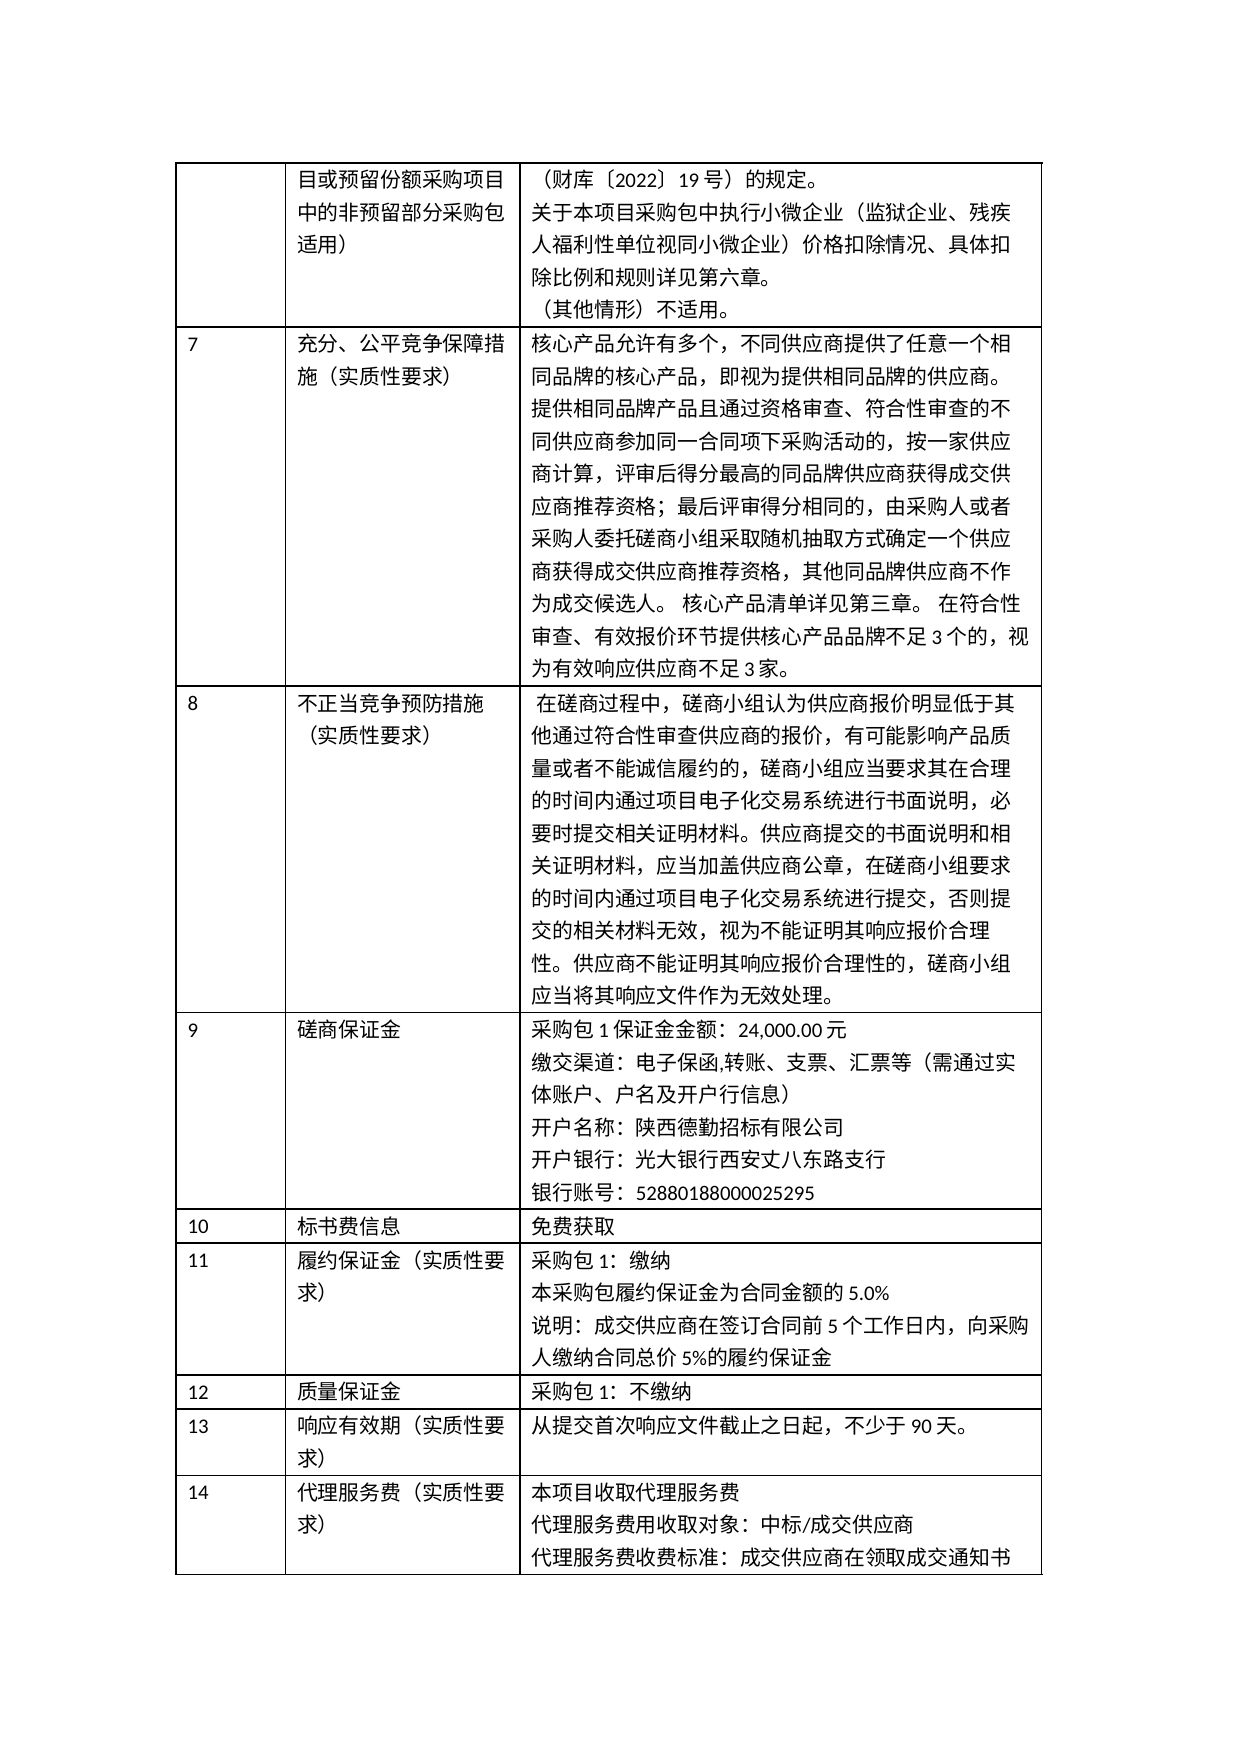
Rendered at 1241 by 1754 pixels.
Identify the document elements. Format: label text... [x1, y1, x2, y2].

table_cell 7 [177, 328, 285, 685]
table_cell 不正当竞争预防措施 （实质性要求） [286, 687, 519, 1012]
table_cell 标书费信息 [286, 1210, 519, 1242]
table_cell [521, 164, 1041, 326]
table_cell 8 [177, 687, 285, 1012]
table_cell 代理服务费（实质性要求） [286, 1476, 519, 1573]
table_cell 核心产品允许有多个，不同供应商提供了任意一个相同品牌的核心产品，即视为提供相同品牌的供应商。 提供相同品牌产品且通过资格审查、符合性审查的不同供应商参加同一合同项下采购活动的，按一家供应商计算，评审后得分最高的同品牌供应商获得成交供应商推荐资格；最后评审得分相同的，由采购人或者采购人委托磋商小组采取随机抽取方式确定一个供应商获得成交供应商推荐资格，其他同品牌供应商不作为成交候选人。 核心产品清单详见第三章。 在符合性审查、有效报价环节提供核心产品品牌不足3个的，视为有效响应供应商不足3家。 [521, 328, 1041, 685]
table_cell 充分、公平竞争保障措施（实质性要求） [286, 328, 519, 685]
table_cell 14 [177, 1476, 285, 1573]
table_cell 履约保证金（实质性要求） [286, 1244, 519, 1374]
table_cell 免费获取 [521, 1210, 1041, 1242]
table_cell 13 [177, 1410, 285, 1474]
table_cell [286, 164, 519, 326]
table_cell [521, 1476, 1041, 1573]
table_cell 10 [177, 1210, 285, 1242]
table_cell 12 [177, 1376, 285, 1408]
table_cell 采购包1：不缴纳 [521, 1376, 1041, 1408]
table_cell 在磋商过程中，磋商小组认为供应商报价明显低于其他通过符合性审查供应商的报价，有可能影响产品质量或者不能诚信履约的，磋商小组应当要求其在合理的时间内通过项目电子化交易系统进行书面说明，必要时提交相关证明材料。供应商提交的书面说明和相关证明材料，应当加盖供应商公章，在磋商小组要求的时间内通过项目电子化交易系统进行提交，否则提交的相关材料无效，视为不能证明其响应报价合理性。供应商不能证明其响应报价合理性的，磋商小组应当将其响应文件作为无效处理。 [521, 687, 1041, 1012]
table_cell 从提交首次响应文件截止之日起，不少于90天。 [521, 1410, 1041, 1474]
table_cell 响应有效期（实质性要求） [286, 1410, 519, 1474]
table_cell 9 [177, 1013, 285, 1208]
table_cell 6 [177, 164, 285, 326]
table_cell 质量保证金 [286, 1376, 519, 1408]
table_cell 采购包1：缴纳 本采购包履约保证金为合同金额的5.0% 说明：成交供应商在签订合同前5个工作日内，向采购人缴纳合同总价5%的履约保证金 [521, 1244, 1041, 1374]
table_cell 11 [177, 1244, 285, 1374]
table_cell 采购包1保证金金额：24,000.00元 缴交渠道：电子保函,转账、支票、汇票等（需通过实体账户、户名及开户行信息） 开户名称：陕西德勤招标有限公司 开户银行：光大银行西安丈八东路支行 银行账号：52880188000025295 [521, 1013, 1041, 1208]
table_cell 磋商保证金 [286, 1013, 519, 1208]
